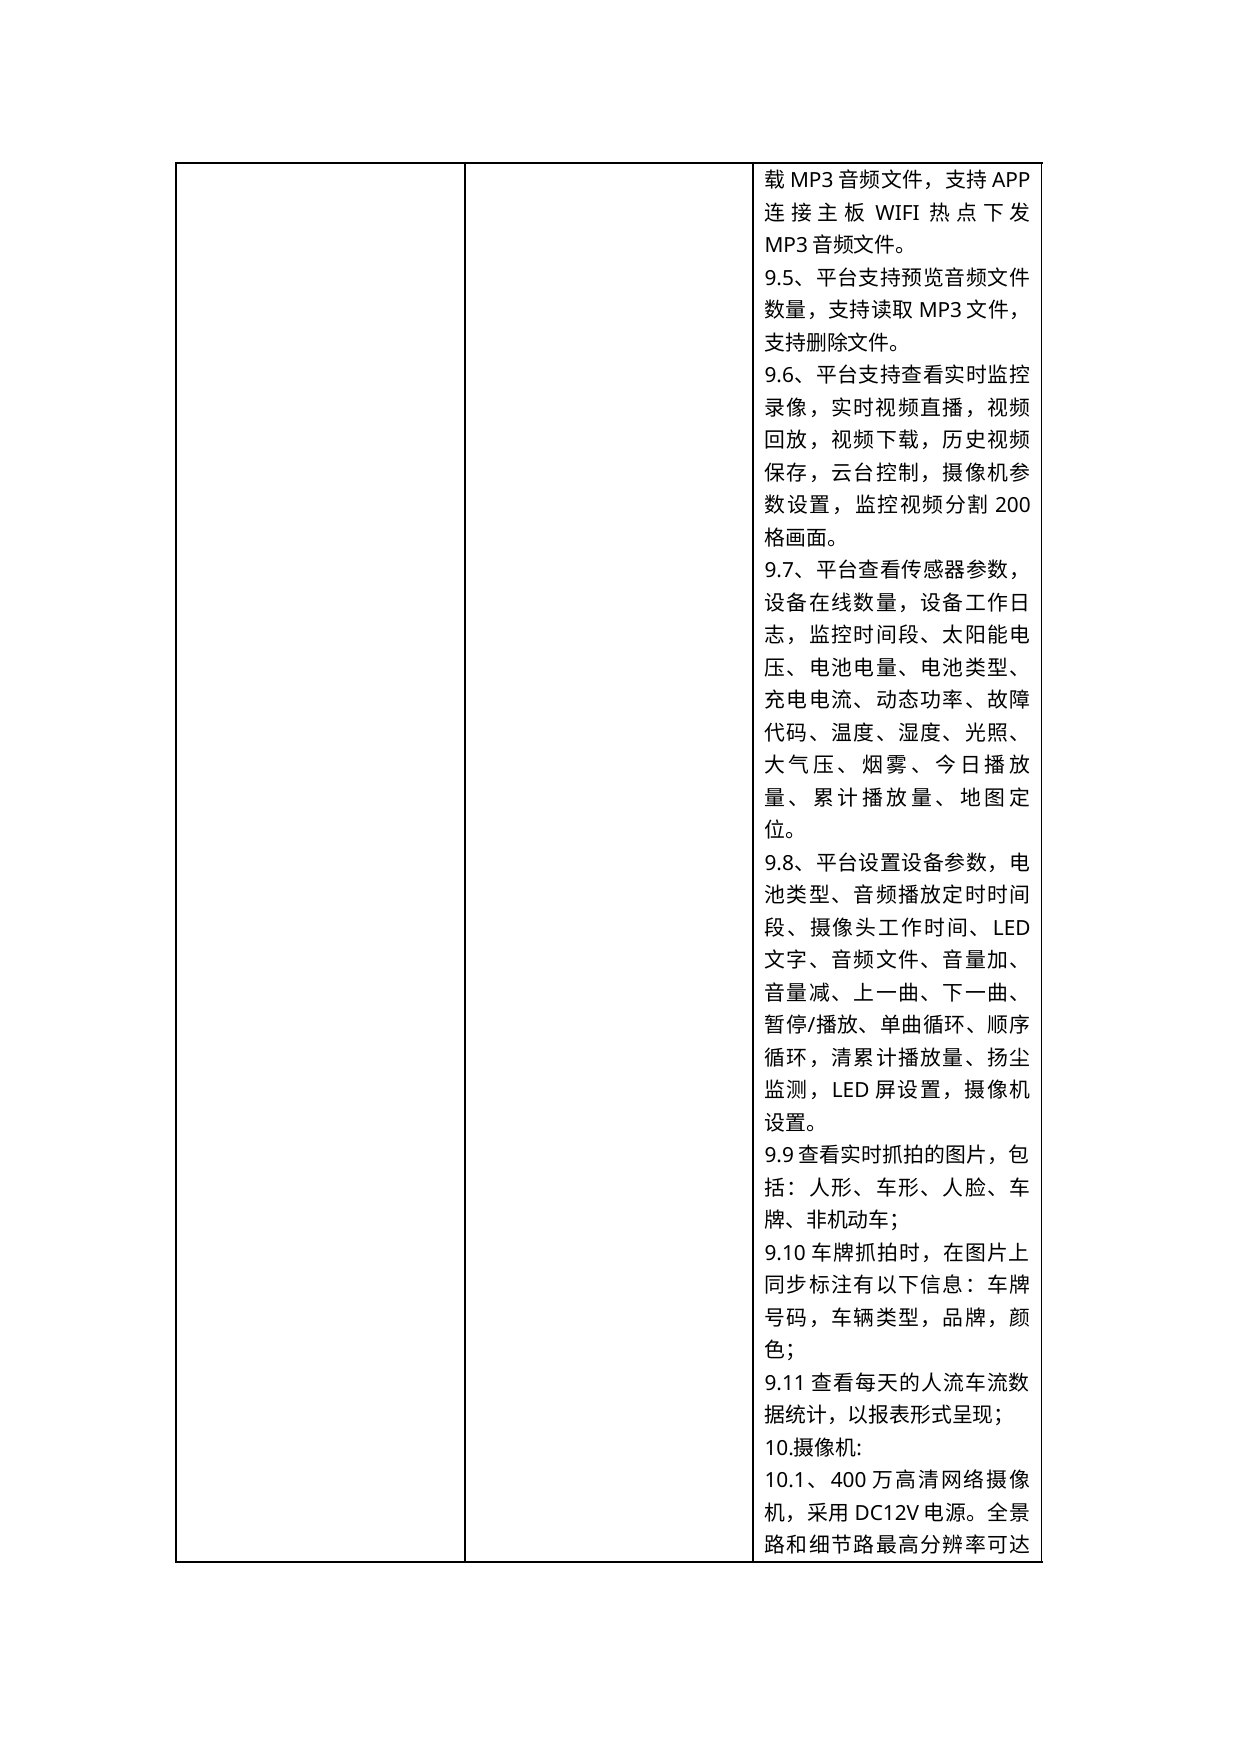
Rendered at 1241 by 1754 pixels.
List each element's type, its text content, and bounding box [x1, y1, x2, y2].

table_cell 1 [177, 164, 464, 1561]
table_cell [754, 164, 1041, 1561]
table_cell [466, 164, 752, 1561]
